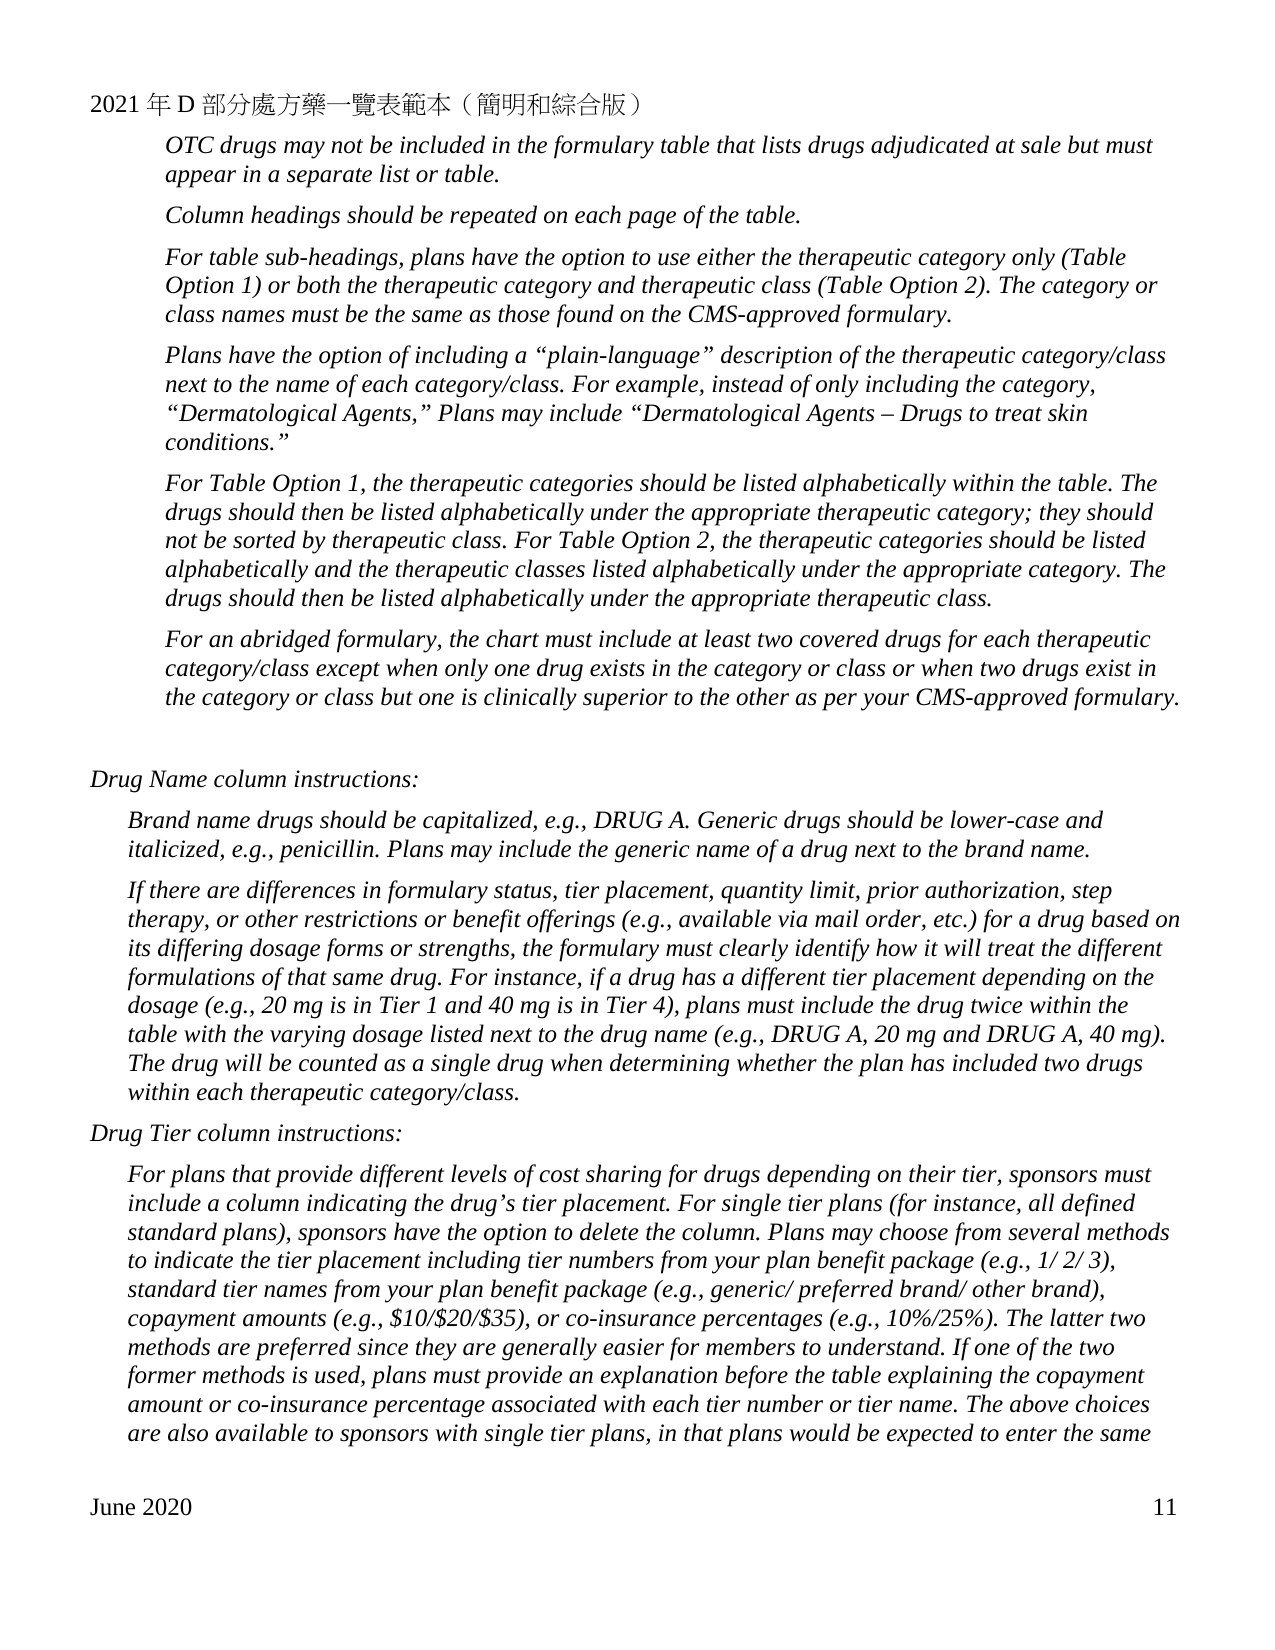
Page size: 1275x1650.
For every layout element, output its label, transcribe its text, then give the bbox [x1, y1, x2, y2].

text For table sub-headings, plans have the option to use either the therapeutic category only (Table Option 1) or both the therapeutic category and therapeutic class (Table Option 2). The category or class names must be the same as those found on the CMS-approved formulary. [165, 242, 1185, 328]
text For an abridged formulary, the chart must include at least two covered drugs for each therapeutic category/class except when only one drug exists in the category or class or when two drugs exist in the category or class but one is clinically superior to the other as per your CMS-approved formulary. [165, 624, 1185, 710]
text Column headings should be repeated on each page of the table. [90, 200, 1185, 229]
text OTC drugs may not be included in the formulary table that lists drugs adjudicated at sale but must appear in a separate list or table. [165, 130, 1185, 188]
text Drug Name column instructions: [90, 764, 1185, 793]
text For Table Option 1, the therapeutic categories should be listed alphabetically within the table. The drugs should then be listed alphabetically under the appropriate therapeutic category; they should not be sorted by therapeutic class. For Table Option 2, the therapeutic categories should be listed alphabetically and the therapeutic classes listed alphabetically under the appropriate category. The drugs should then be listed alphabetically under the appropriate therapeutic class. [165, 468, 1185, 612]
text Drug Tier column instructions: [90, 1118, 1185, 1147]
text Plans have the option of including a “plain-language” description of the therapeutic category/class next to the name of each category/class. For example, instead of only including the category, “Dermatological Agents,” Plans may include “Dermatological Agents – Drugs to treat skin conditions.” [165, 340, 1185, 455]
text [127, 1159, 1185, 1447]
text If there are differences in formulary status, tier placement, quantity limit, prior authorization, step therapy, or other restrictions or benefit offerings (e.g., available via mail order, etc.) for a drug based on its differing dosage forms or strengths, the formulary must clearly identify how it will treat the different formulations of that same drug. For instance, if a drug has a different tier placement depending on the dosage (e.g., 20 mg is in Tier 1 and 40 mg is in Tier 4), plans must include the drug twice within the table with the varying dosage listed next to the drug name (e.g., DRUG A, 20 mg and DRUG A, 40 mg). The drug will be counted as a single drug when determining whether the plan has included two drugs within each therapeutic category/class. [127, 875, 1185, 1105]
text Brand name drugs should be capitalized, e.g., DRUG A. Generic drugs should be lower-case and italicized, e.g., penicillin. Plans may include the generic name of a drug next to the brand name. [127, 805, 1185, 863]
